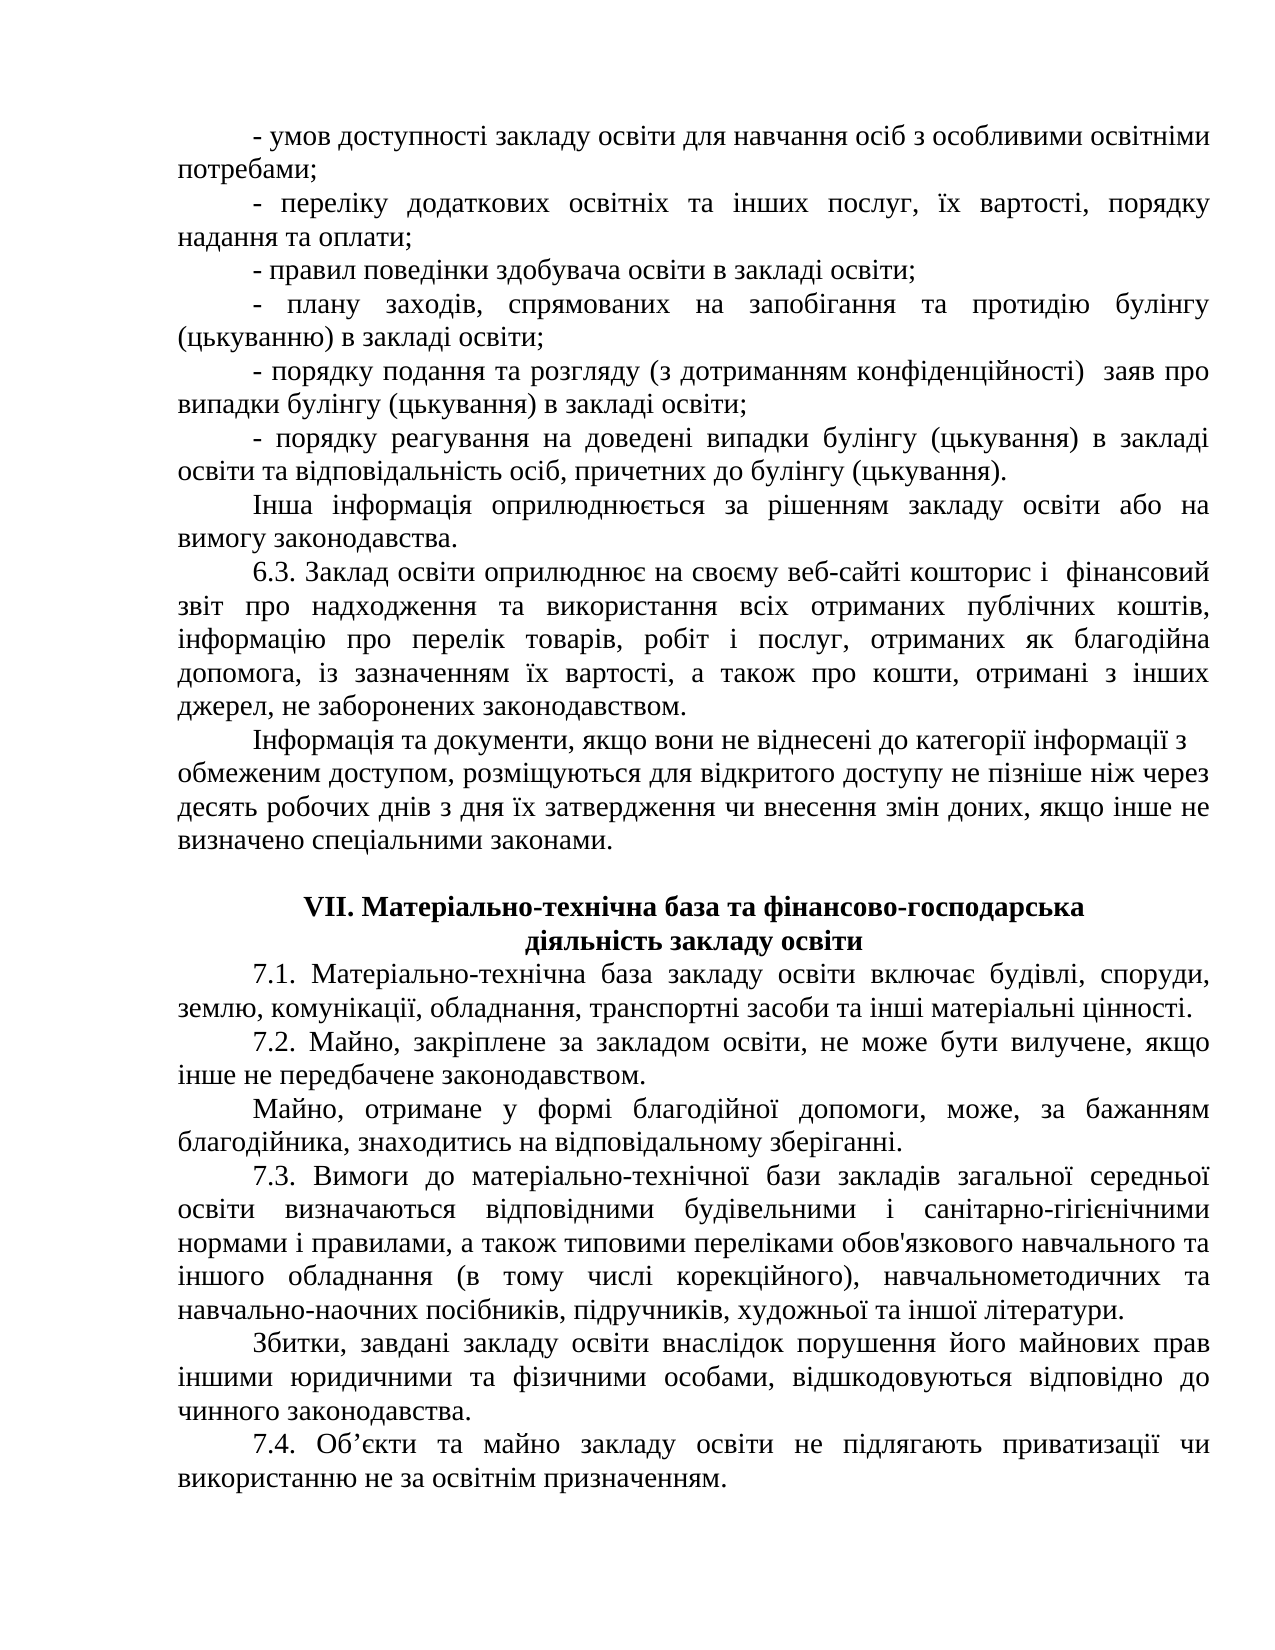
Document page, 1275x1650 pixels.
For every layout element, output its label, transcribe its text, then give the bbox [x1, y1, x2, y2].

text - умов доступності закладу освіти для навчання осіб з особливими освітніми потребами; [177, 118, 1211, 185]
text Збитки, завдані закладу освіти внаслідок порушення його майнових прав іншими юридичними та фізичними особами, відшкодовуються відповідно до чинного законодавства. [177, 1326, 1211, 1426]
text Інша інформація оприлюднюється за рішенням закладу освіти або на вимогу законодавства. [177, 487, 1211, 554]
text 7.3. Вимоги до матеріально-технічної бази закладів загальної середньої освіти визначаються відповідними будівельними і санітарно-гігієнічними нормами і правилами, а також типовими переліками обов'язкового навчального та іншого обладнання (в тому числі корекційного), навчальнометодичних та навчально-наочних посібників, підручників, художньої та іншої літератури. [177, 1158, 1211, 1326]
text - правил поведінки здобувача освіти в закладі освіти; [177, 252, 1211, 286]
text обмеженим доступом, розміщуються для відкритого доступу не пізніше ніж через десять робочих днів з дня їх затвердження чи внесення змін доних, якщо інше не визначено спеціальними законами. [177, 755, 1211, 856]
text VІІ. Матеріально-технічна база та фінансово-господарська [177, 889, 1211, 923]
text Інформація та документи, якщо вони не віднесені до категорії інформації з [177, 722, 1211, 755]
text діяльність закладу освіти [177, 923, 1211, 957]
text - плану заходів, спрямованих на запобігання та протидію булінгу (цькуванню) в закладі освіти; [177, 286, 1211, 353]
text - переліку додаткових освітніх та інших послуг, їх вартості, порядку надання та оплати; [177, 185, 1211, 252]
text Майно, отримане у формі благодійної допомоги, може, за бажанням благодійника, знаходитись на відповідальному зберіганні. [177, 1091, 1211, 1158]
text 6.3. Заклад освіти оприлюднює на своєму веб-сайті кошторис і фінансовий звіт про надходження та використання всіх отриманих публічних коштів, інформацію про перелік товарів, робіт і послуг, отриманих як благодійна допомога, із зазначенням їх вартості, а також про кошти, отримані з інших джерел, не заборонених законодавством. [177, 554, 1211, 722]
text - порядку реагування на доведені випадки булінгу (цькування) в закладі освіти та відповідальність осіб, причетних до булінгу (цькування). [177, 420, 1211, 487]
text - порядку подання та розгляду (з дотриманням конфіденційності) заяв про випадки булінгу (цькування) в закладі освіти; [177, 353, 1211, 420]
text 7.4. Об’єкти та майно закладу освіти не підлягають приватизації чи використанню не за освітнім призначенням. [177, 1426, 1211, 1493]
text 7.2. Майно, закріплене за закладом освіти, не може бути вилучене, якщо інше не передбачене законодавством. [177, 1024, 1211, 1091]
text 7.1. Матеріально-технічна база закладу освіти включає будівлі, споруди, землю, комунікації, обладнання, транспортні засоби та інші матеріальні цінності. [177, 957, 1211, 1024]
